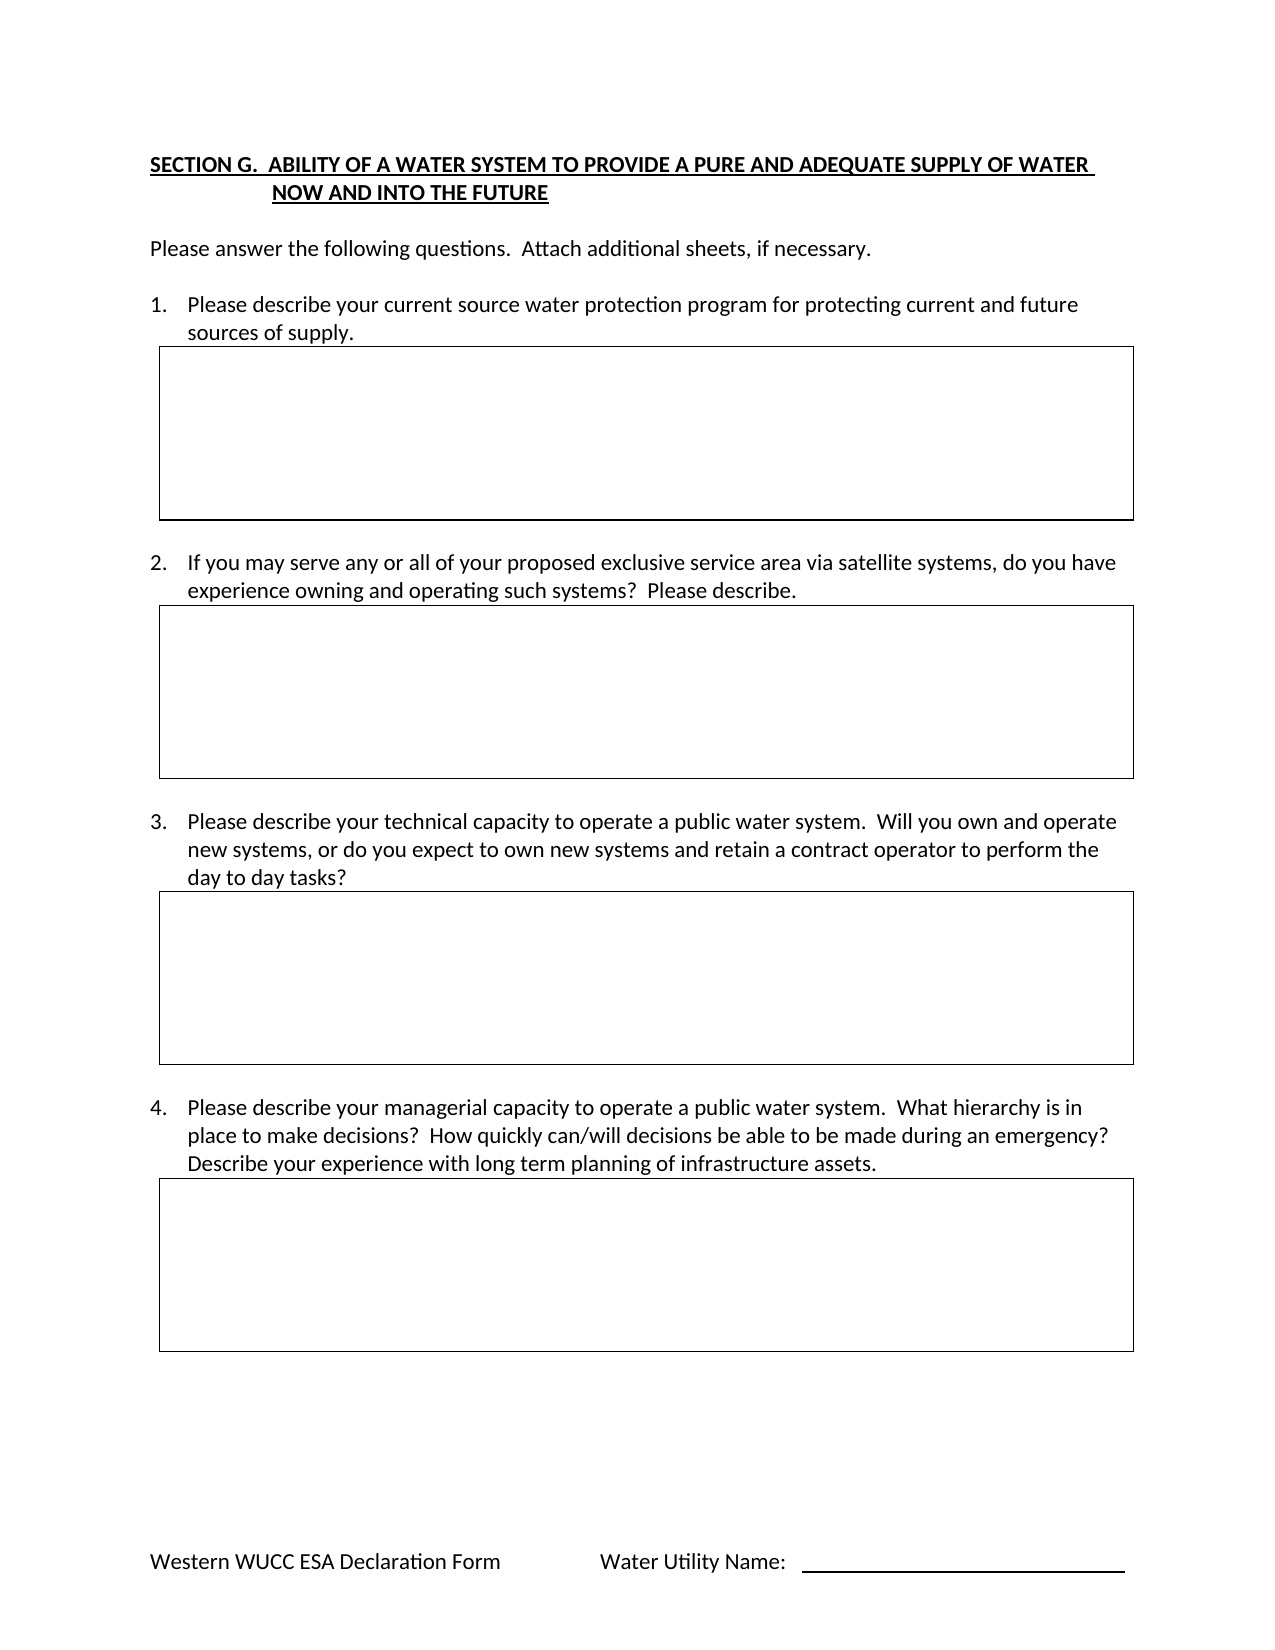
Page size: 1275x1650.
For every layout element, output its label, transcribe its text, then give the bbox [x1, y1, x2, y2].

text Please answer the following questions. Attach additional sheets, if necessary. [150, 234, 1125, 262]
text SECTION G. ABILITY OF A WATER SYSTEM TO PROVIDE A PURE AND ADEQUATE SUPPLY OF WATER NOW AND INTO THE FUTURE [150, 150, 1125, 206]
list If you may serve any or all of your proposed exclusive service area via satellite systems, do you have experience owning and operating such systems? Please describe. [150, 548, 1125, 604]
list Please describe your technical capacity to operate a public water system. Will you own and operate new systems, or do you expect to own new systems and retain a contract operator to perform the day to day tasks? [150, 807, 1125, 891]
list Please describe your managerial capacity to operate a public water system. What hierarchy is in place to make decisions? How quickly can/will decisions be able to be made during an emergency? Describe your experience with long term planning of infrastructure assets. [150, 1093, 1125, 1177]
list Please describe your current source water protection program for protecting current and future sources of supply. [150, 290, 1125, 346]
